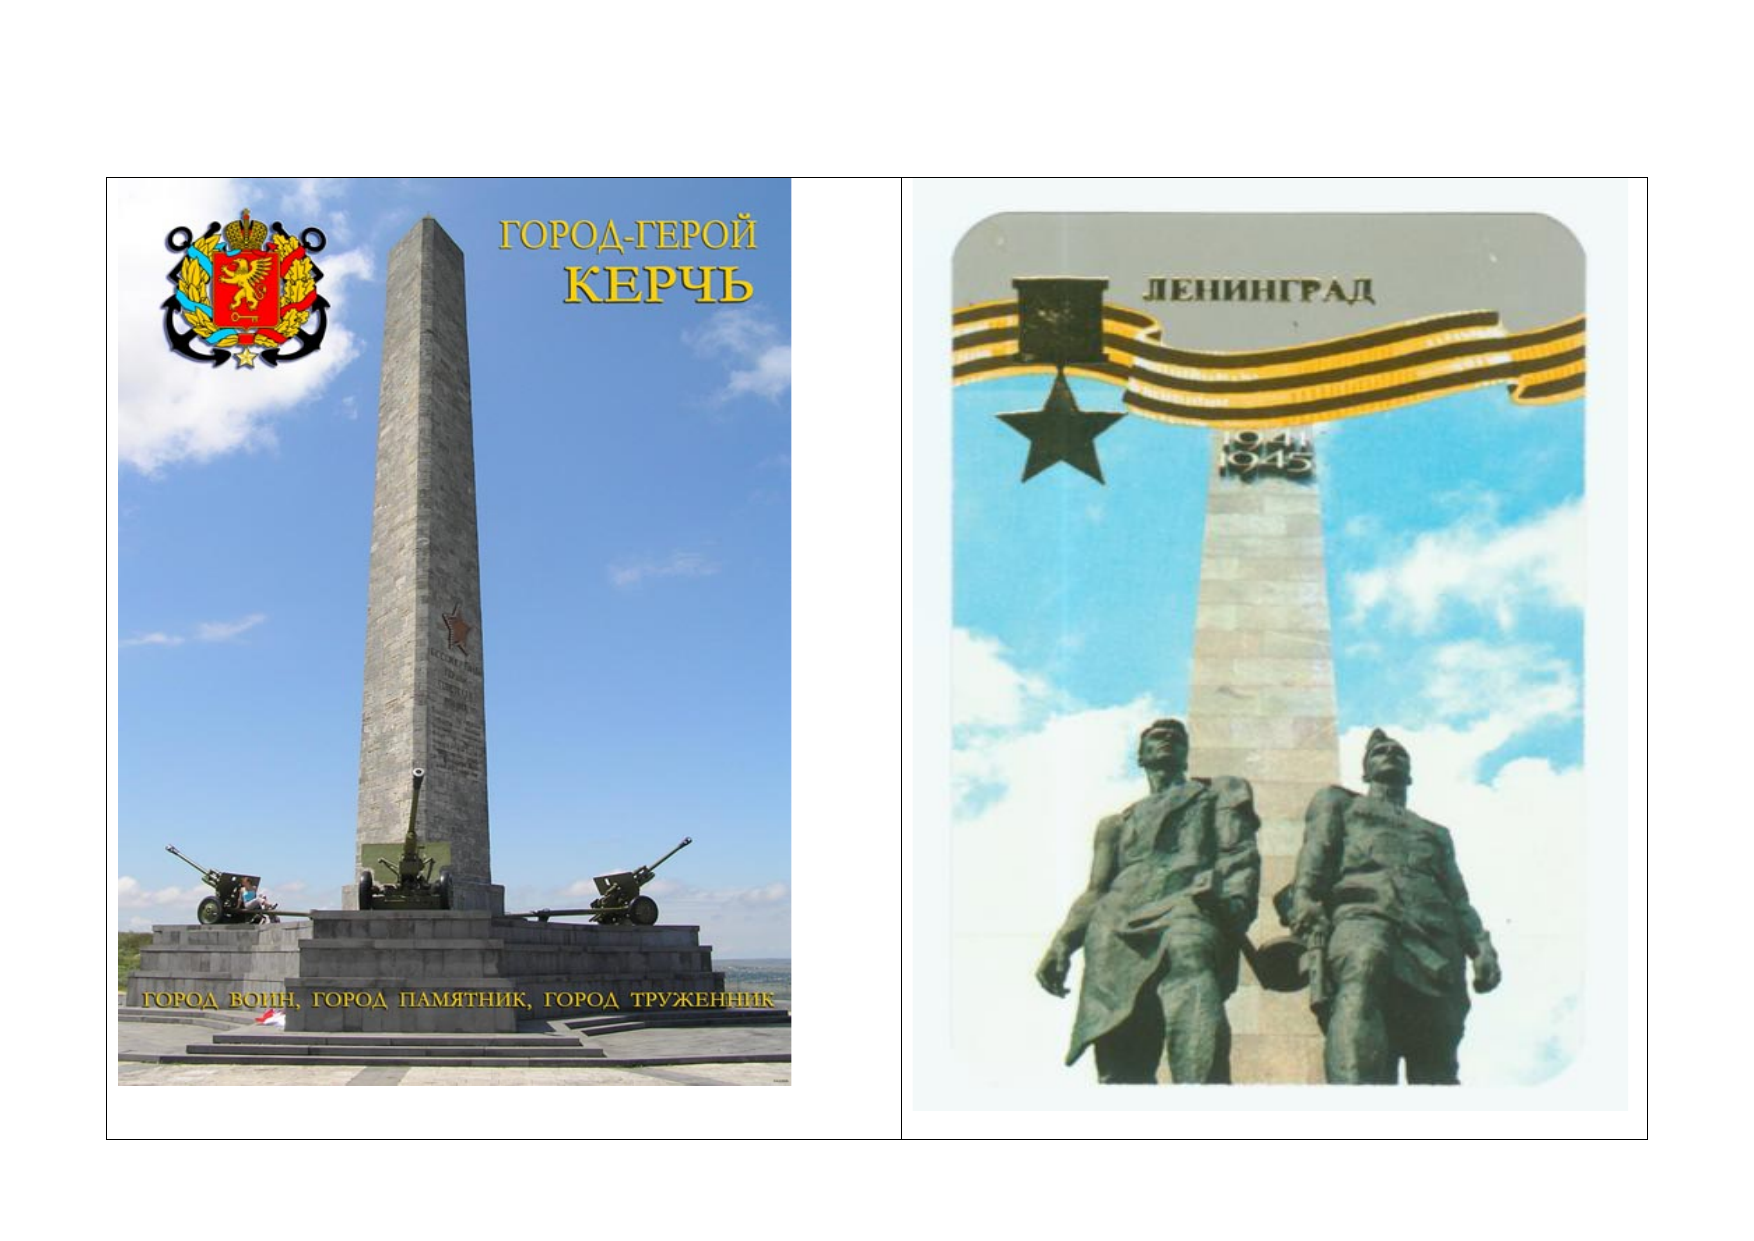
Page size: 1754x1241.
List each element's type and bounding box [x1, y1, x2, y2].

picture [912, 178, 1629, 1111]
picture [118, 178, 792, 1086]
table_header [107, 178, 901, 1139]
table_header [902, 178, 1647, 1139]
